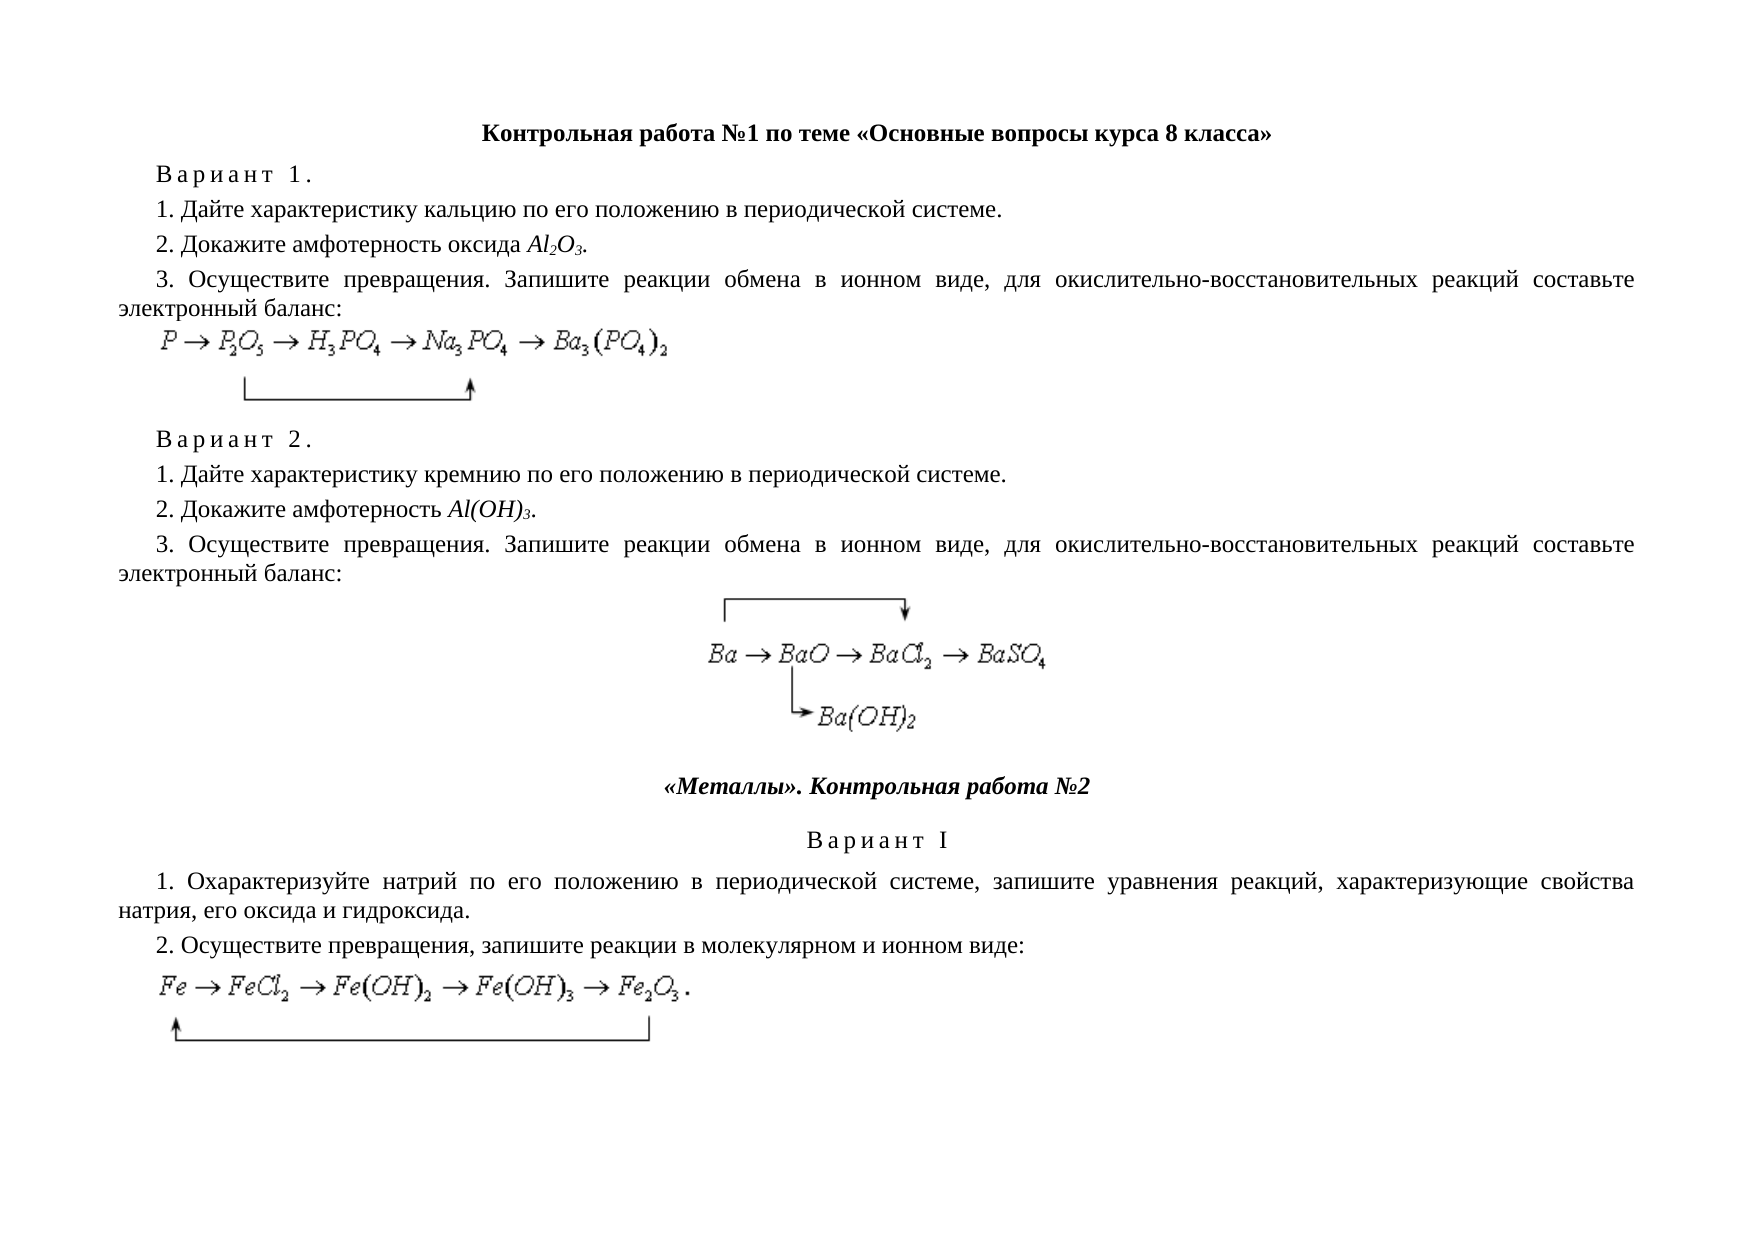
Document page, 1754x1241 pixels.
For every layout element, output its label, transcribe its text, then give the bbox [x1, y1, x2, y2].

picture [155, 321, 681, 412]
text «Металлы». Контрольная работа №2 [118, 771, 1636, 800]
picture [155, 965, 694, 1051]
picture [696, 586, 1058, 743]
text Вариант 1. [118, 159, 1636, 188]
text 2. Докажите амфотерность оксида Al2O3. [118, 229, 1636, 258]
text 2. Докажите амфотерность Al(OH)3. [118, 494, 1636, 523]
text 3. Осуществите превращения. Запишите реакции обмена в ионном виде, для окислительно-восстановительных реакций составьте электронный баланс: [118, 529, 1636, 586]
text 1. Охарактеризуйте натрий по его положению в периодической системе, запишите уравнения реакций, характеризующие свойства натрия, его оксида и гидроксида. [118, 866, 1636, 924]
text 1. Дайте характеристику кальцию по его положению в периодической системе. [118, 194, 1636, 223]
text Вариант I [118, 825, 1636, 854]
text 1. Дайте характеристику кремнию по его положению в периодической системе. [118, 459, 1636, 488]
text 3. Осуществите превращения. Запишите реакции обмена в ионном виде, для окислительно-восстановительных реакций составьте электронный баланс: [118, 264, 1636, 322]
text 2. Осуществите превращения, запишите реакции в молекулярном и ионном виде: [118, 930, 1636, 959]
text Вариант 2. [118, 424, 1636, 453]
text Контрольная работа №1 по теме «Основные вопросы курса 8 класса» [118, 118, 1636, 147]
